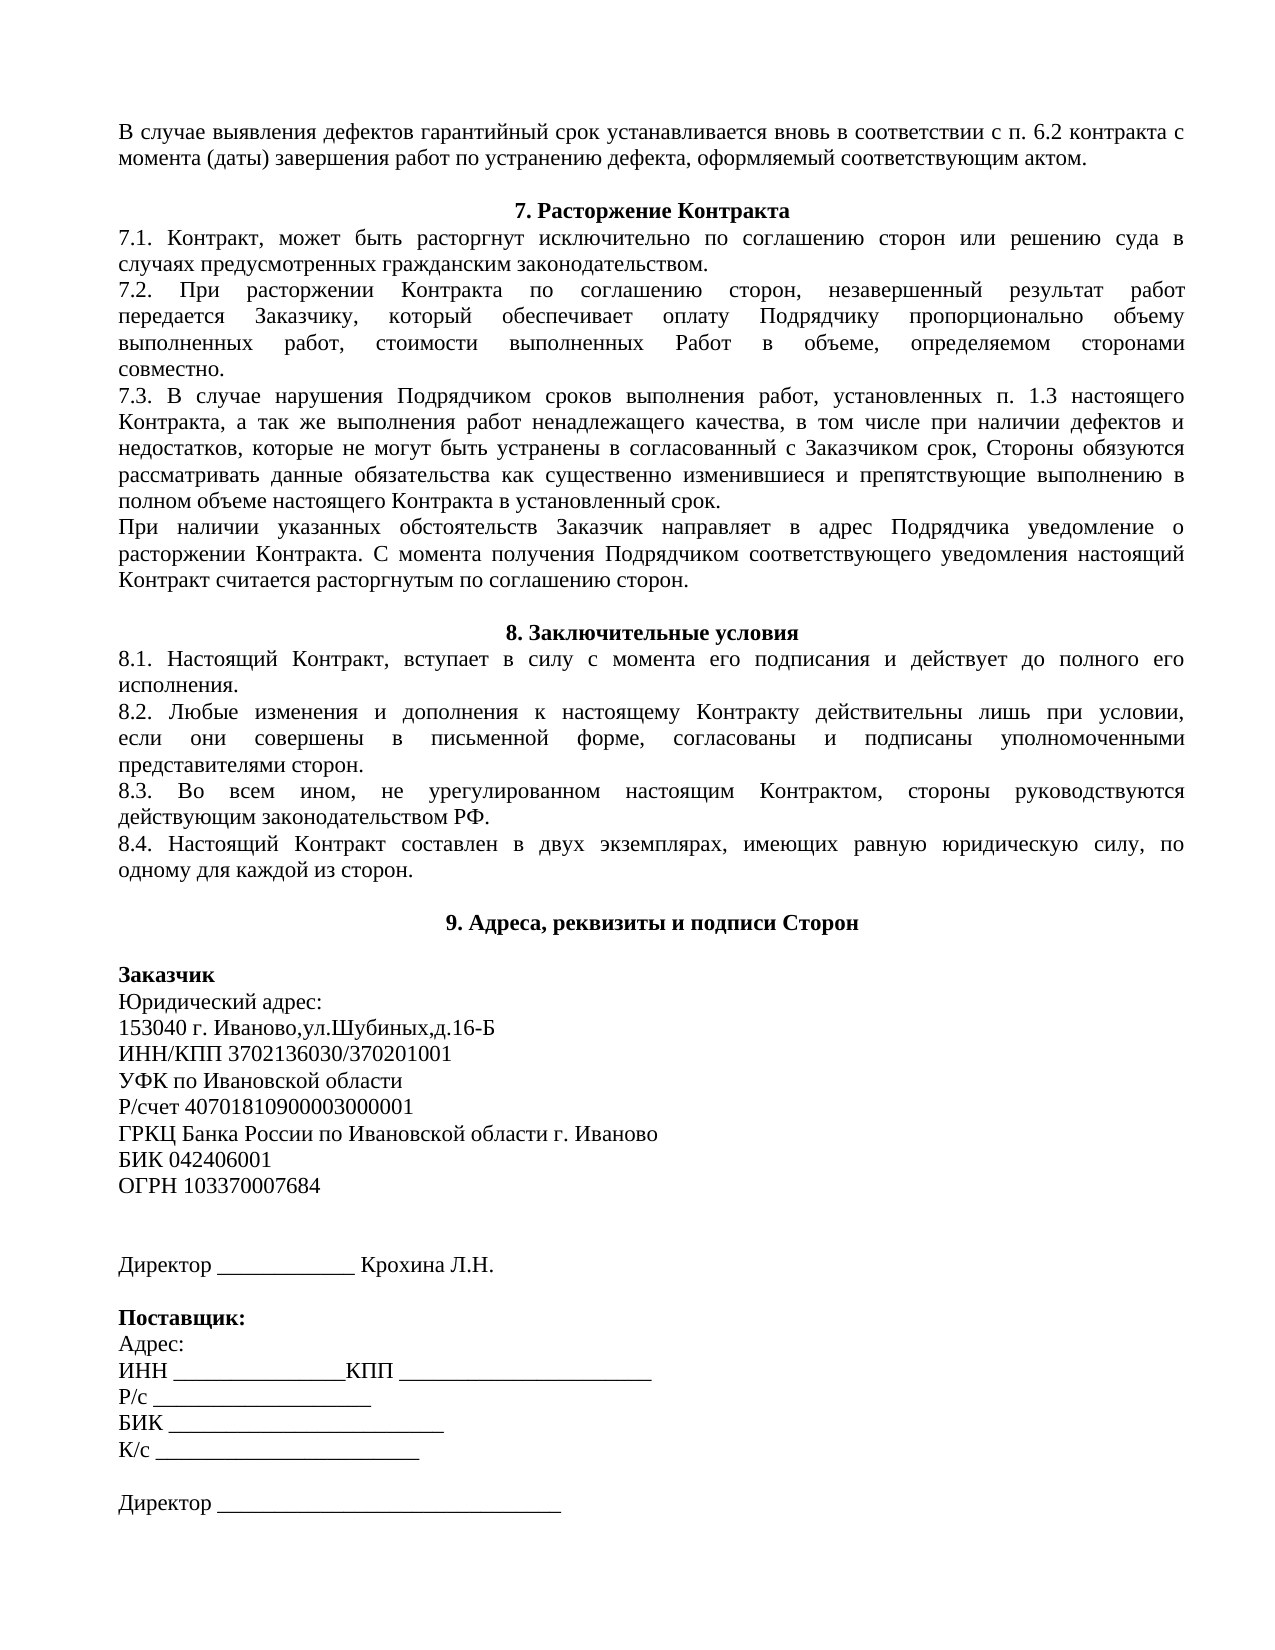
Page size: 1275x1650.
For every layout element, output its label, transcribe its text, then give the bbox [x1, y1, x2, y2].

text 8. Заключительные условия [118, 619, 1186, 645]
text Директор ____________ Крохина Л.Н. [118, 1251, 1186, 1278]
text БИК ________________________ [118, 1409, 1186, 1436]
text Директор ______________________________ [118, 1488, 1186, 1515]
text Адрес: [118, 1330, 1186, 1357]
text 153040 г. Иваново,ул.Шубиных,д.16-Б [118, 1014, 1186, 1041]
text ИНН/КПП 3702136030/370201001 [118, 1041, 1186, 1067]
text При наличии указанных обстоятельств Заказчик направляет в адрес Подрядчика уведомление о расторжении Контракта. С момента получения Подрядчиком соответствующего уведомления настоящий Контракт считается расторгнутым по соглашению сторон. [118, 513, 1186, 592]
text ОГРН 103370007684 [118, 1172, 1186, 1199]
text 8.4. Настоящий Контракт составлен в двух экземплярах, имеющих равную юридическую силу, по одному для каждой из сторон. [118, 830, 1186, 882]
text ИНН _______________КПП ______________________ [118, 1357, 1186, 1383]
text Юридический адрес: [118, 988, 1186, 1014]
text Заказчик [118, 961, 1186, 988]
text ГРКЦ Банка России по Ивановской области г. Иваново [118, 1119, 1186, 1146]
text 8.2. Любые изменения и дополнения к настоящему Контракту действительны лишь при условии, если они совершены в письменной форме, согласованы и подписаны уполномоченными представителями сторон. [118, 698, 1186, 777]
text 7.1. Контракт, может быть расторгнут исключительно по соглашению сторон или решению суда в случаях предусмотренных гражданским законодательством. [118, 223, 1186, 276]
text 8.1. Настоящий Контракт, вступает в силу с момента его подписания и действует до полного его исполнения. [118, 645, 1186, 698]
text Р/с ___________________ [118, 1383, 1186, 1409]
text Поставщик: [118, 1304, 1186, 1330]
text 7. Расторжение Контракта [118, 197, 1186, 223]
text Р/счет 40701810900003000001 [118, 1093, 1186, 1119]
text 7.2. При расторжении Контракта по соглашению сторон, незавершенный результат работ передается Заказчику, который обеспечивает оплату Подрядчику пропорционально объему выполненных работ, стоимости выполненных Работ в объеме, определяемом сторонами совместно. [118, 276, 1186, 382]
text УФК по Ивановской области [118, 1067, 1186, 1093]
text К/с _______________________ [118, 1436, 1186, 1462]
text 8.3. Во всем ином, не урегулированном настоящим Контрактом, стороны руководствуются действующим законодательством РФ. [118, 777, 1186, 830]
text В случае выявления дефектов гарантийный срок устанавливается вновь в соответствии с п. 6.2 контракта с момента (даты) завершения работ по устранению дефекта, оформляемый соответствующим актом. [118, 118, 1186, 171]
text 7.3. В случае нарушения Подрядчиком сроков выполнения работ, установленных п. 1.3 настоящего Контракта, а так же выполнения работ ненадлежащего качества, в том числе при наличии дефектов и недостатков, которые не могут быть устранены в согласованный с Заказчиком срок, Стороны обязуются рассматривать данные обязательства как существенно изменившиеся и препятствующие выполнению в полном объеме настоящего Контракта в установленный срок. [118, 382, 1186, 513]
text 9. Адреса, реквизиты и подписи Сторон [118, 909, 1186, 935]
text БИК 042406001 [118, 1146, 1186, 1172]
